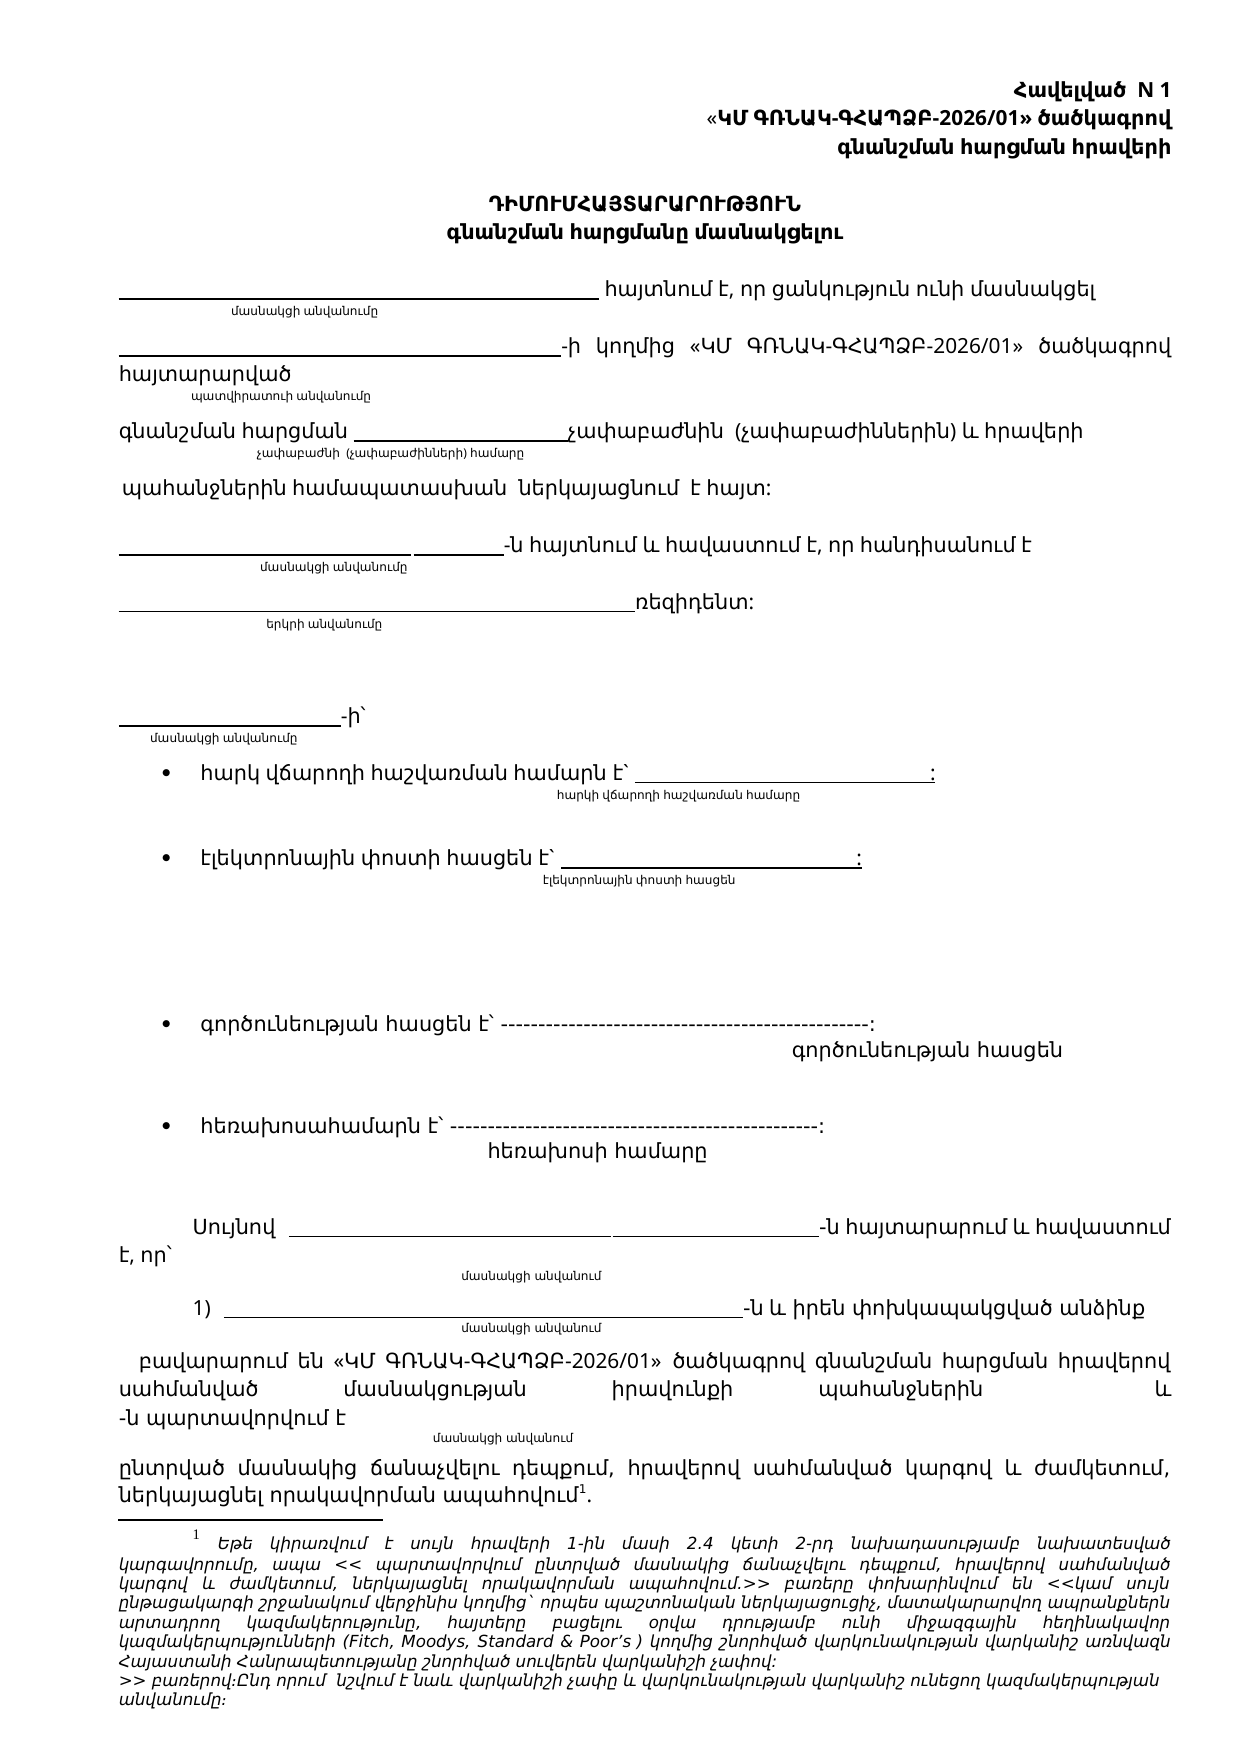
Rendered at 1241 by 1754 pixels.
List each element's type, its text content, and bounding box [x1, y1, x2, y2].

text -ի՝ [118, 701, 1171, 729]
text մասնակցի անվանում [118, 1269, 1171, 1293]
text գնանշման հարցման չափաբաժնին (չափաբաժիններին) և հրավերի [118, 416, 1171, 445]
list հարկ վճարողի հաշվառման համարն է` : [163, 758, 1171, 786]
subtitle գնանշման հարցմանը մասնակցելու [118, 217, 1171, 246]
text ընտրված մասնակից ճանաչվելու դեպքում, հրավերով սահմանված կարգով և ժամկետում, ներկայացնել որակավորման ապահովում. [118, 1456, 1171, 1508]
text մասնակցի անվանումը [118, 302, 1171, 331]
text հեռախոսի համարը [487, 1139, 1171, 1163]
text ռեզիդենտ: [118, 587, 1171, 615]
text հայտնում է, որ ցանկություն ունի մասնակցել [118, 274, 1171, 302]
text պահանջներին համապատասխան ներկայացնում է հայտ: [118, 473, 1171, 502]
text 1) -ն և իրեն փոխկապակցված անձինք [118, 1293, 1171, 1322]
text պատվիրատուի անվանումը [118, 388, 1171, 416]
list հեռախոսահամարն է՝ -------------------------------------------------: [163, 1111, 1171, 1139]
text մասնակցի անվանումը [118, 729, 1171, 758]
text գործունեության հասցեն [118, 1038, 1171, 1062]
list էլեկտրոնային փոստի հասցեն է` : [163, 843, 1171, 872]
text -ի կողմից «ԿՄ ԳՌՆԱԿ-ԳՀԱՊՁԲ-2026/01» ծածկագրով հայտարարված [118, 331, 1171, 388]
text Հավելված N 1 [118, 75, 1171, 103]
text երկրի անվանումը [118, 615, 1171, 644]
text գնանշման հարցման հրավերի [118, 132, 1171, 160]
text Սույնով -ն հայտարարում և հավաստում է, որ՝ [118, 1212, 1171, 1269]
text մասնակցի անվանում [118, 1322, 1171, 1346]
text մասնակցի անվանումը [118, 558, 1171, 587]
text մասնակցի անվանում [118, 1431, 1171, 1456]
text էլեկտրոնային փոստի հասցեն [118, 872, 1171, 900]
text ԴԻՄՈՒՄՀԱՅՏԱՐԱՐՈՒԹՅՈՒՆ [118, 189, 1171, 217]
text չափաբաժնի (չափաբաժինների) համարը [118, 445, 1171, 473]
list գործունեության հասցեն է՝ -------------------------------------------------: [163, 1009, 1171, 1038]
text հարկի վճարողի հաշվառման համարը [266, 786, 1171, 815]
text «ԿՄ ԳՌՆԱԿ-ԳՀԱՊՁԲ-2026/01» ծածկագրով [118, 103, 1171, 132]
text -ն հայտնում և հավաստում է, որ հանդիսանում է [118, 530, 1171, 558]
text բավարարում են «ԿՄ ԳՌՆԱԿ-ԳՀԱՊՁԲ-2026/01» ծածկագրով գնանշման հարցման հրավերով սահմանված մասնակցության իրավունքի պահանջներին և -ն պարտավորվում է [118, 1346, 1171, 1431]
